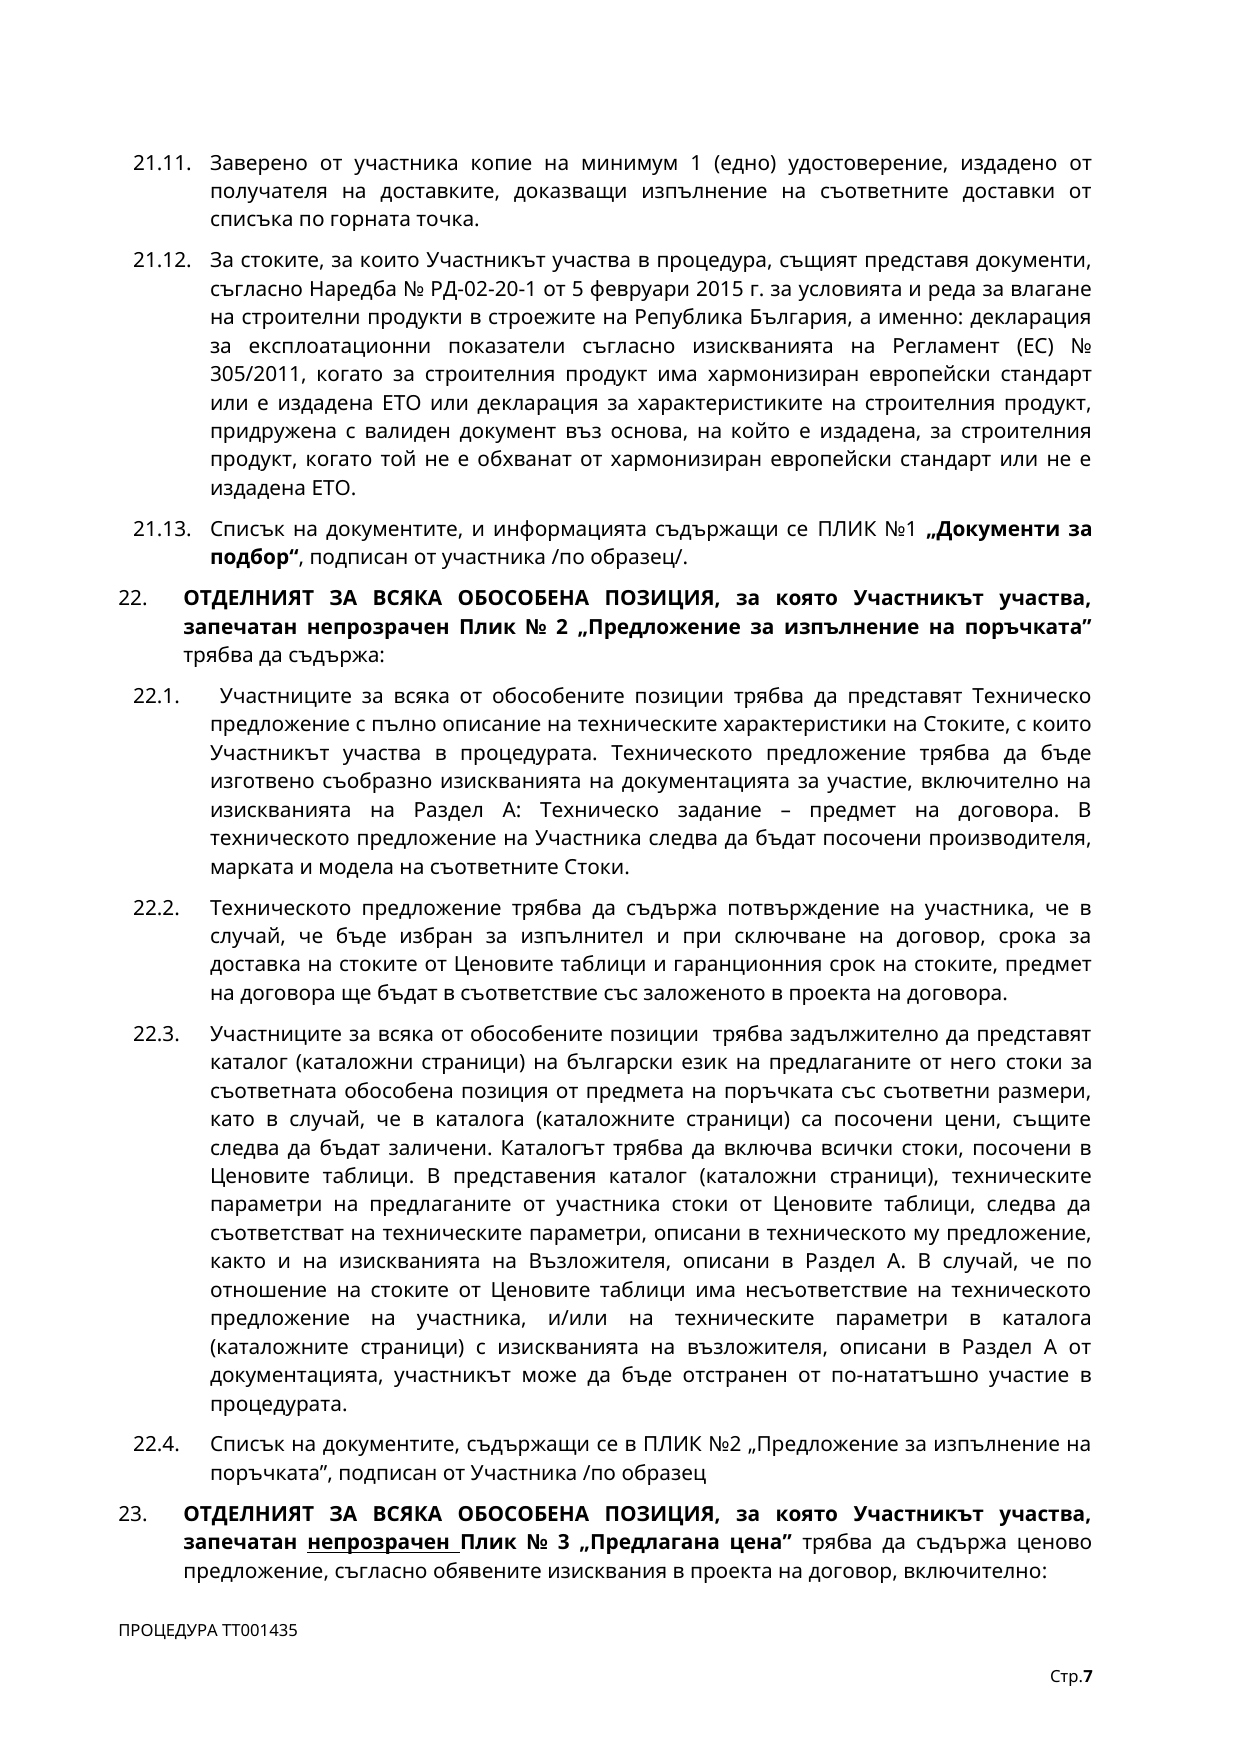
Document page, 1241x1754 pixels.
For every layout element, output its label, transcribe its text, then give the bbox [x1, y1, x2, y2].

list Списък на документите, и информацията съдържащи се ПЛИК №1 „Документи за подбор“, подписан от участника /по образец/. [133, 514, 1092, 571]
list Списък на документите, съдържащи се в ПЛИК №2 „Предложение за изпълнение на поръчката”, подписан от Участника /по образец [133, 1429, 1092, 1486]
list Участниците за всяка от обособените позиции трябва задължително да представят каталог (каталожни страници) на български език на предлаганите от него стоки за съответната обособена позиция от предмета на поръчката със съответни размери, като в случай, че в каталога (каталожните страници) са посочени цени, същите следва да бъдат заличени. Каталогът трябва да включва всички стоки, посочени в Ценовите таблици. В представения каталог (каталожни страници), техническите параметри на предлаганите от участника стоки от Ценовите таблици, следва да съответстват на техническите параметри, описани в техническото му предложение, както и на изискванията на Възложителя, описани в Раздел А. В случай, че по отношение на стоките от Ценовите таблици има несъответствие на техническото предложение на участника, и/или на техническите параметри в каталога (каталожните страници) с изискванията на възложителя, описани в Раздел А от документацията, участникът може да бъде отстранен от по-нататъшно участие в процедурата. [133, 1019, 1092, 1417]
list Техническото предложение трябва да съдържа потвърждение на участника, че в случай, че бъде избран за изпълнител и при сключване на договор, срока за доставка на стоките от Ценовите таблици и гаранционния срок на стоките, предмет на договора ще бъдат в съответствие със заложеното в проекта на договора. [133, 893, 1092, 1006]
list За стоките, за които Участникът участва в процедура, същият представя документи, съгласно Наредба № РД-02-20-1 от 5 февруари 2015 г. за условията и реда за влагане на строителни продукти в строежите на Република България, а именно: декларация за експлоатационни показатели съгласно изискванията на Регламент (ЕС) № 305/2011, когато за строителния продукт има хармонизиран европейски стандарт или е издадена ЕТО или декларация за характеристиките на строителния продукт, придружена с валиден документ въз основа, на който е издадена, за строителния продукт, когато той не е обхванат от хармонизиран европейски стандарт или не е издадена ЕТО. [133, 246, 1092, 501]
list ОТДЕЛНИЯТ ЗА ВСЯКА ОБОСОБЕНА ПОЗИЦИЯ, за която Участникът участва, запечатан непрозрачен Плик № 2 „Предложение за изпълнение на поръчката” трябва да съдържа: [118, 583, 1092, 669]
list Заверено от участника копие на минимум 1 (едно) удостоверение, издадено от получателя на доставките, доказващи изпълнение на съответните доставки от списъка по горната точка. [133, 148, 1092, 233]
list Участниците за всяка от обособените позиции трябва да представят Техническо предложение с пълно описание на техническите характеристики на Стоките, с които Участникът участва в процедурата. Техническото предложение трябва да бъде изготвено съобразно изискванията на документацията за участие, включително на изискванията на Раздел А: Техническо задание – предмет на договора. В техническото предложение на Участника следва да бъдат посочени производителя, марката и модела на съответните Стоки. [133, 681, 1092, 880]
list ОТДЕЛНИЯТ ЗА ВСЯКА ОБОСОБЕНА ПОЗИЦИЯ, за която Участникът участва, запечатан непрозрачен Плик № 3 „Предлагана цена” трябва да съдържа ценово предложение, съгласно обявените изисквания в проекта на договор, включително: [118, 1499, 1092, 1584]
